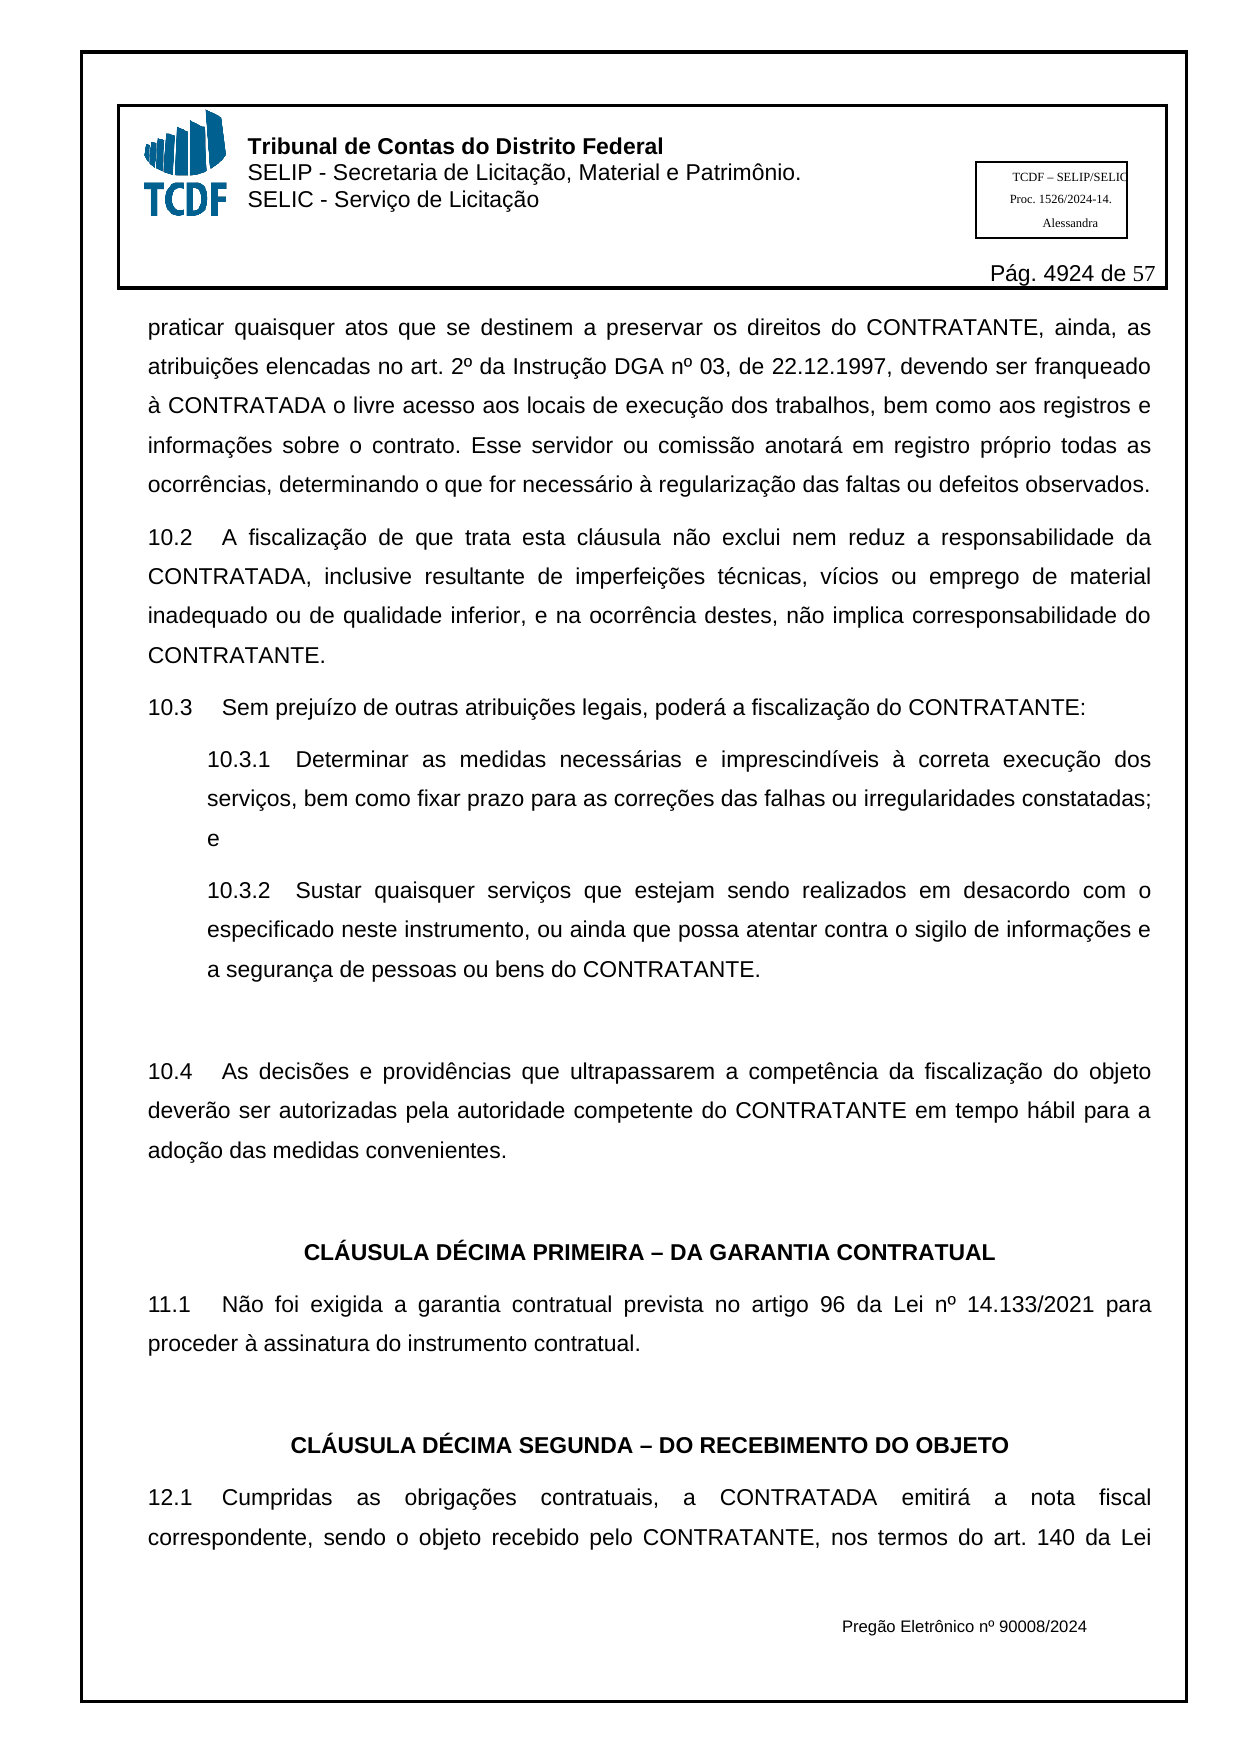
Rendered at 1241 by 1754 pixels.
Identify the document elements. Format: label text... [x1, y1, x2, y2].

picture [129, 107, 241, 218]
list 10.4 As decisões e providências que ultrapassarem a competência da fiscalização do objeto deverão ser autorizadas pela autoridade competente do CONTRATANTE em tempo hábil para a adoção das medidas convenientes. [148, 1058, 1152, 1163]
list 10.3.2 Sustar quaisquer serviços que estejam sendo realizados em desacordo com o especificado neste instrumento, ou ainda que possa atentar contra o sigilo de informações e a segurança de pessoas ou bens do CONTRATANTE. [207, 877, 1152, 982]
list 10.3.1 Determinar as medidas necessárias e imprescindíveis à correta execução dos serviços, bem como fixar prazo para as correções das falhas ou irregularidades constatadas; e [207, 746, 1152, 851]
list 10.2 A fiscalização de que trata esta cláusula não exclui nem reduz a responsabilidade da CONTRATADA, inclusive resultante de imperfeições técnicas, vícios ou emprego de material inadequado ou de qualidade inferior, e na ocorrência destes, não implica corresponsabilidade do CONTRATANTE. [148, 523, 1152, 668]
text CLÁUSULA DÉCIMA primeira – DA garantia contratual [148, 1239, 1152, 1265]
list 10.3 Sem prejuízo de outras atribuições legais, poderá a fiscalização do CONTRATANTE: [148, 694, 1152, 720]
text CLÁUSULA décima segunda – DO RECEBIMENTO DO OBJETO [148, 1432, 1152, 1458]
list 11.1 Não foi exigida a garantia contratual prevista no artigo 96 da Lei nº 14.133/2021 para proceder à assinatura do instrumento contratual. [148, 1291, 1152, 1356]
